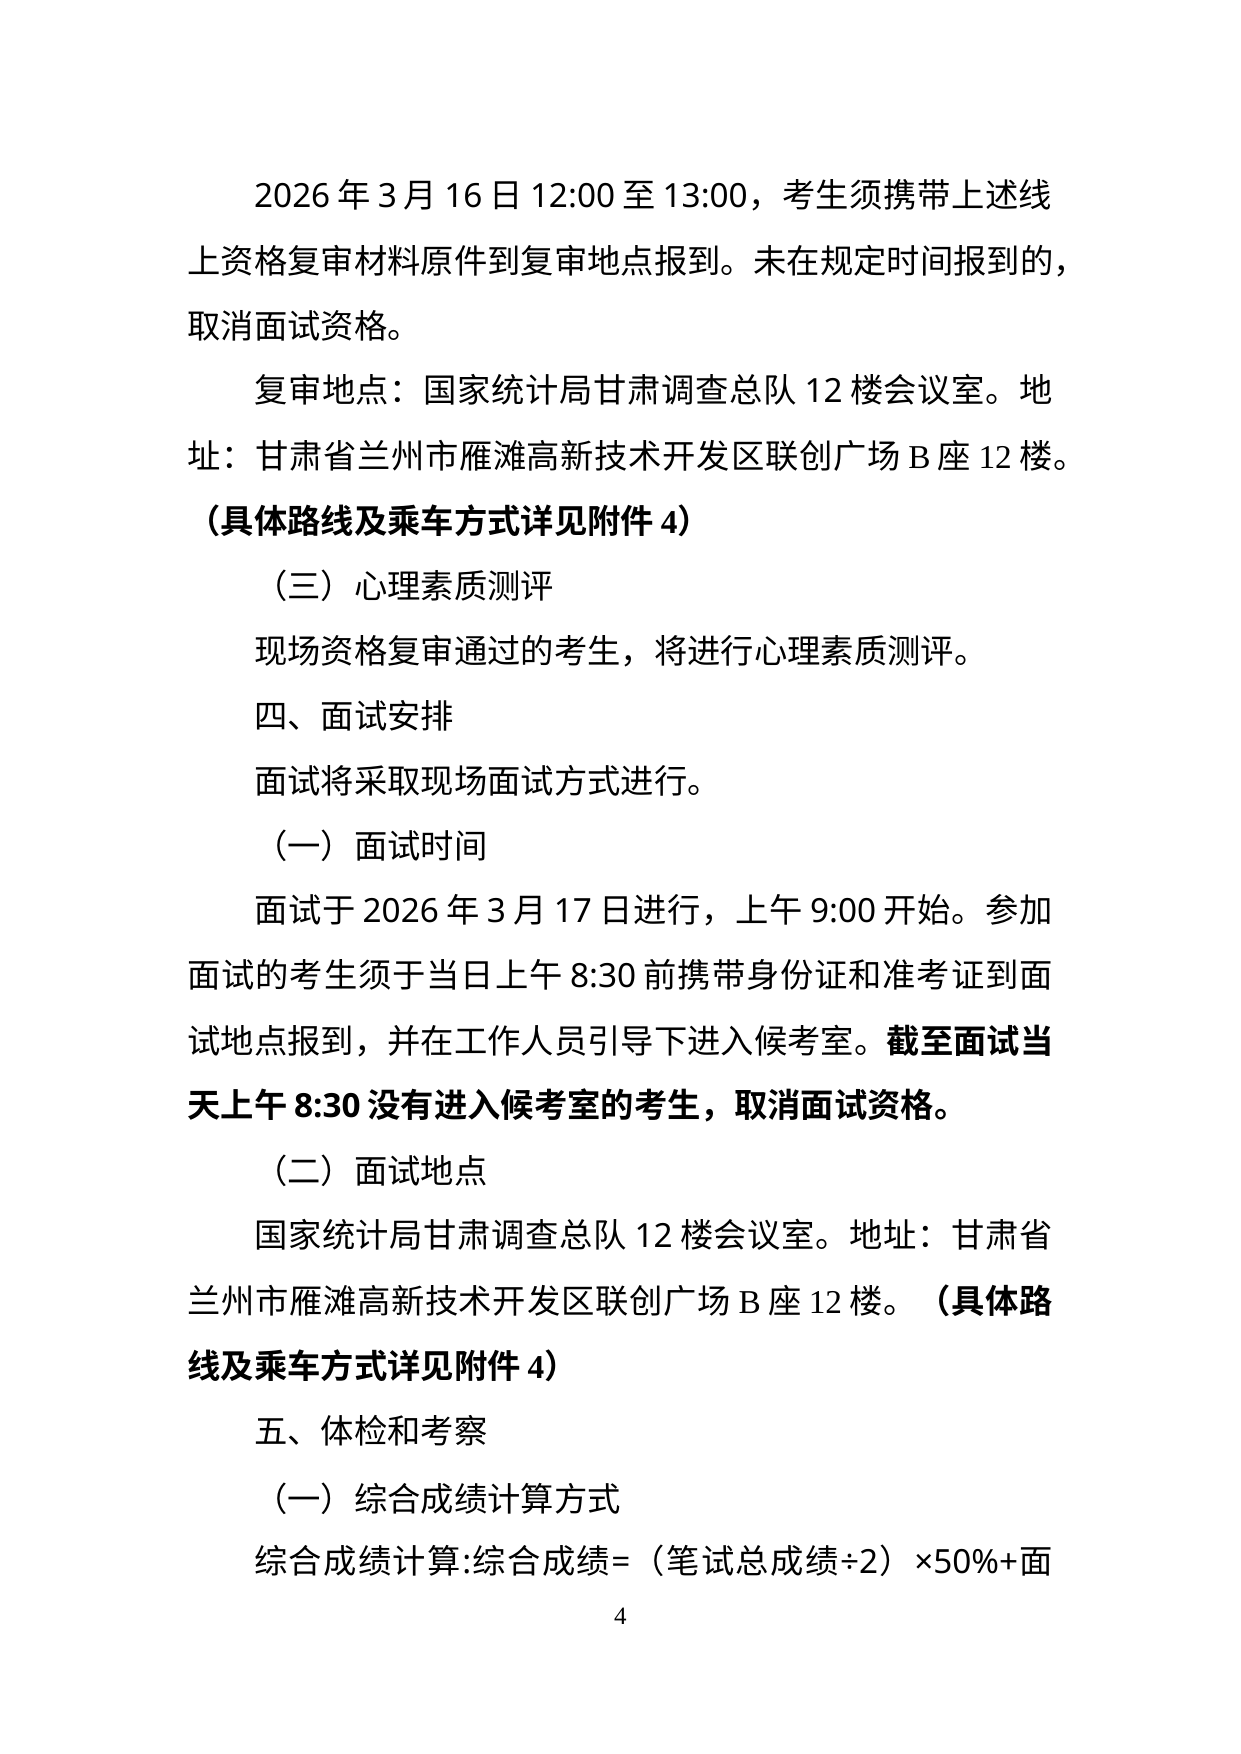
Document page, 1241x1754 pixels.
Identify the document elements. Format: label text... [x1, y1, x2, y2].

text （二）面试地点 [187, 1266, 1053, 1331]
text 面试于2026年3月17日进行，上午9:00开始。参加面试的考生须于当日上午8:30前携带身份证和准考证到面试地点报到，并在工作人员引导下进入候考室。截至面试当天上午8:30没有进入候考室的考生，取消面试资格。 [187, 1193, 1053, 1266]
text 四、面试安排 [187, 811, 1053, 876]
text 面试将采取现场面试方式进行。 [187, 876, 1053, 941]
text 2026年3月16日12:00至13:00，考生须携带上述线上资格复审材料原件到复审地点报到。未在规定时间报到的，取消面试资格。 [187, 413, 1053, 486]
list 现场资格复审 [187, 226, 1053, 291]
list （一）面试时间 [187, 941, 1053, 1006]
text 复审地点：国家统计局甘肃调查总队12楼会议室。地址：甘肃省兰州市雁滩高新技术开发区联创广场B座12楼。（具体路线及乘车方式详见附件4） [187, 605, 1053, 681]
text 国家统计局甘肃调查总队12楼会议室。地址：甘肃省兰州市雁滩高新技术开发区联创广场B座12楼。（具体路线及乘车方式详见附件4） [187, 1331, 1053, 1526]
text 面试于2026年3月17日进行，上午9:00开始。参加面试的考生须于当日上午8:30前携带身份证和准考证到面试地点报到，并在工作人员引导下进入候考室。截至面试当天上午8:30没有进入候考室的考生，取消面试资格。 [187, 1006, 1053, 1144]
text 现场资格复审通过的考生，将进行心理素质测评。 [187, 746, 1053, 811]
text 复审地点：国家统计局甘肃调查总队12楼会议室。地址：甘肃省兰州市雁滩高新技术开发区联创广场B座12楼。（具体路线及乘车方式详见附件4） [187, 486, 1053, 568]
text 五、体检和考察 [187, 1526, 1053, 1591]
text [187, 161, 1053, 226]
text （三）心理素质测评 [187, 681, 1053, 746]
text 2026年3月16日12:00至13:00，考生须携带上述线上资格复审材料原件到复审地点报到。未在规定时间报到的，取消面试资格。 [187, 291, 1053, 364]
